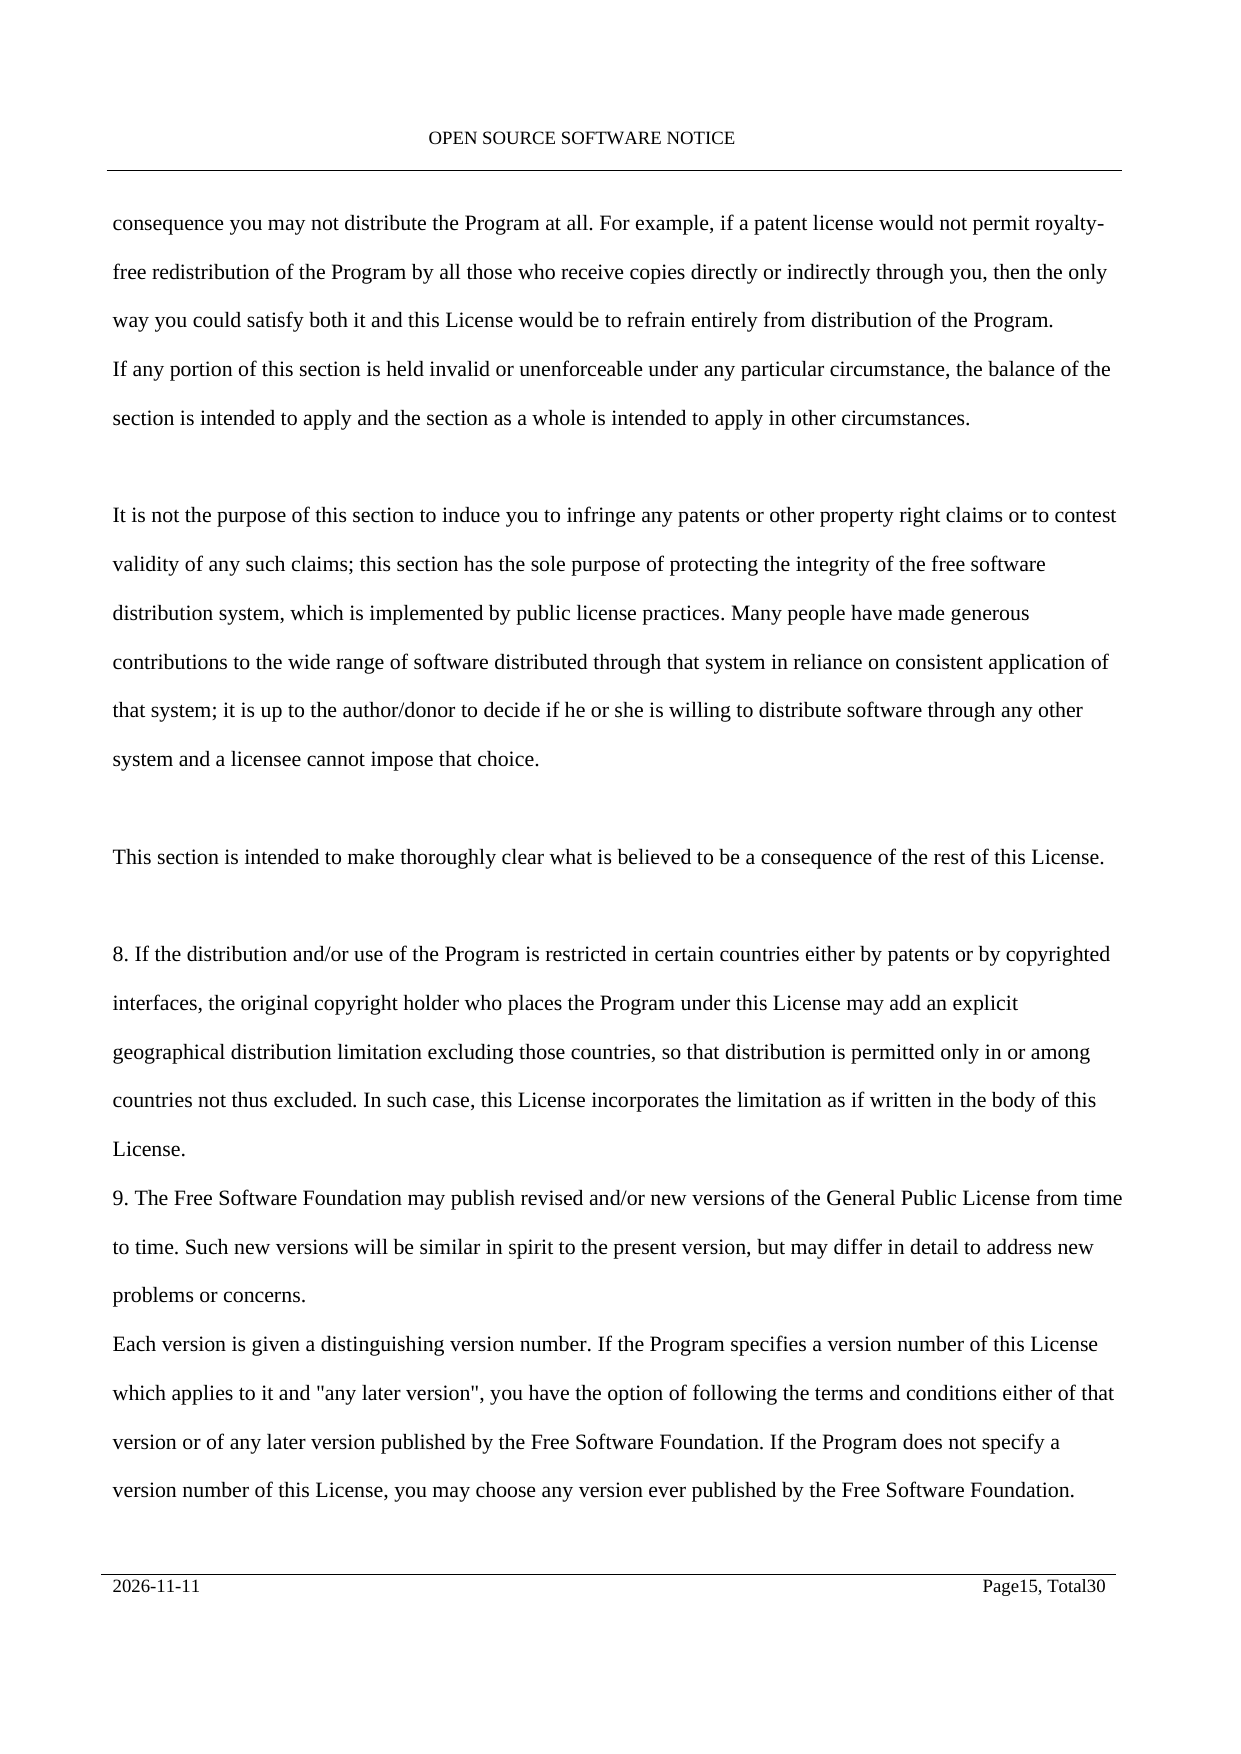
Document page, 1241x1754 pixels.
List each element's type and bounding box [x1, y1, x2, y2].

text [112, 206, 1128, 1506]
